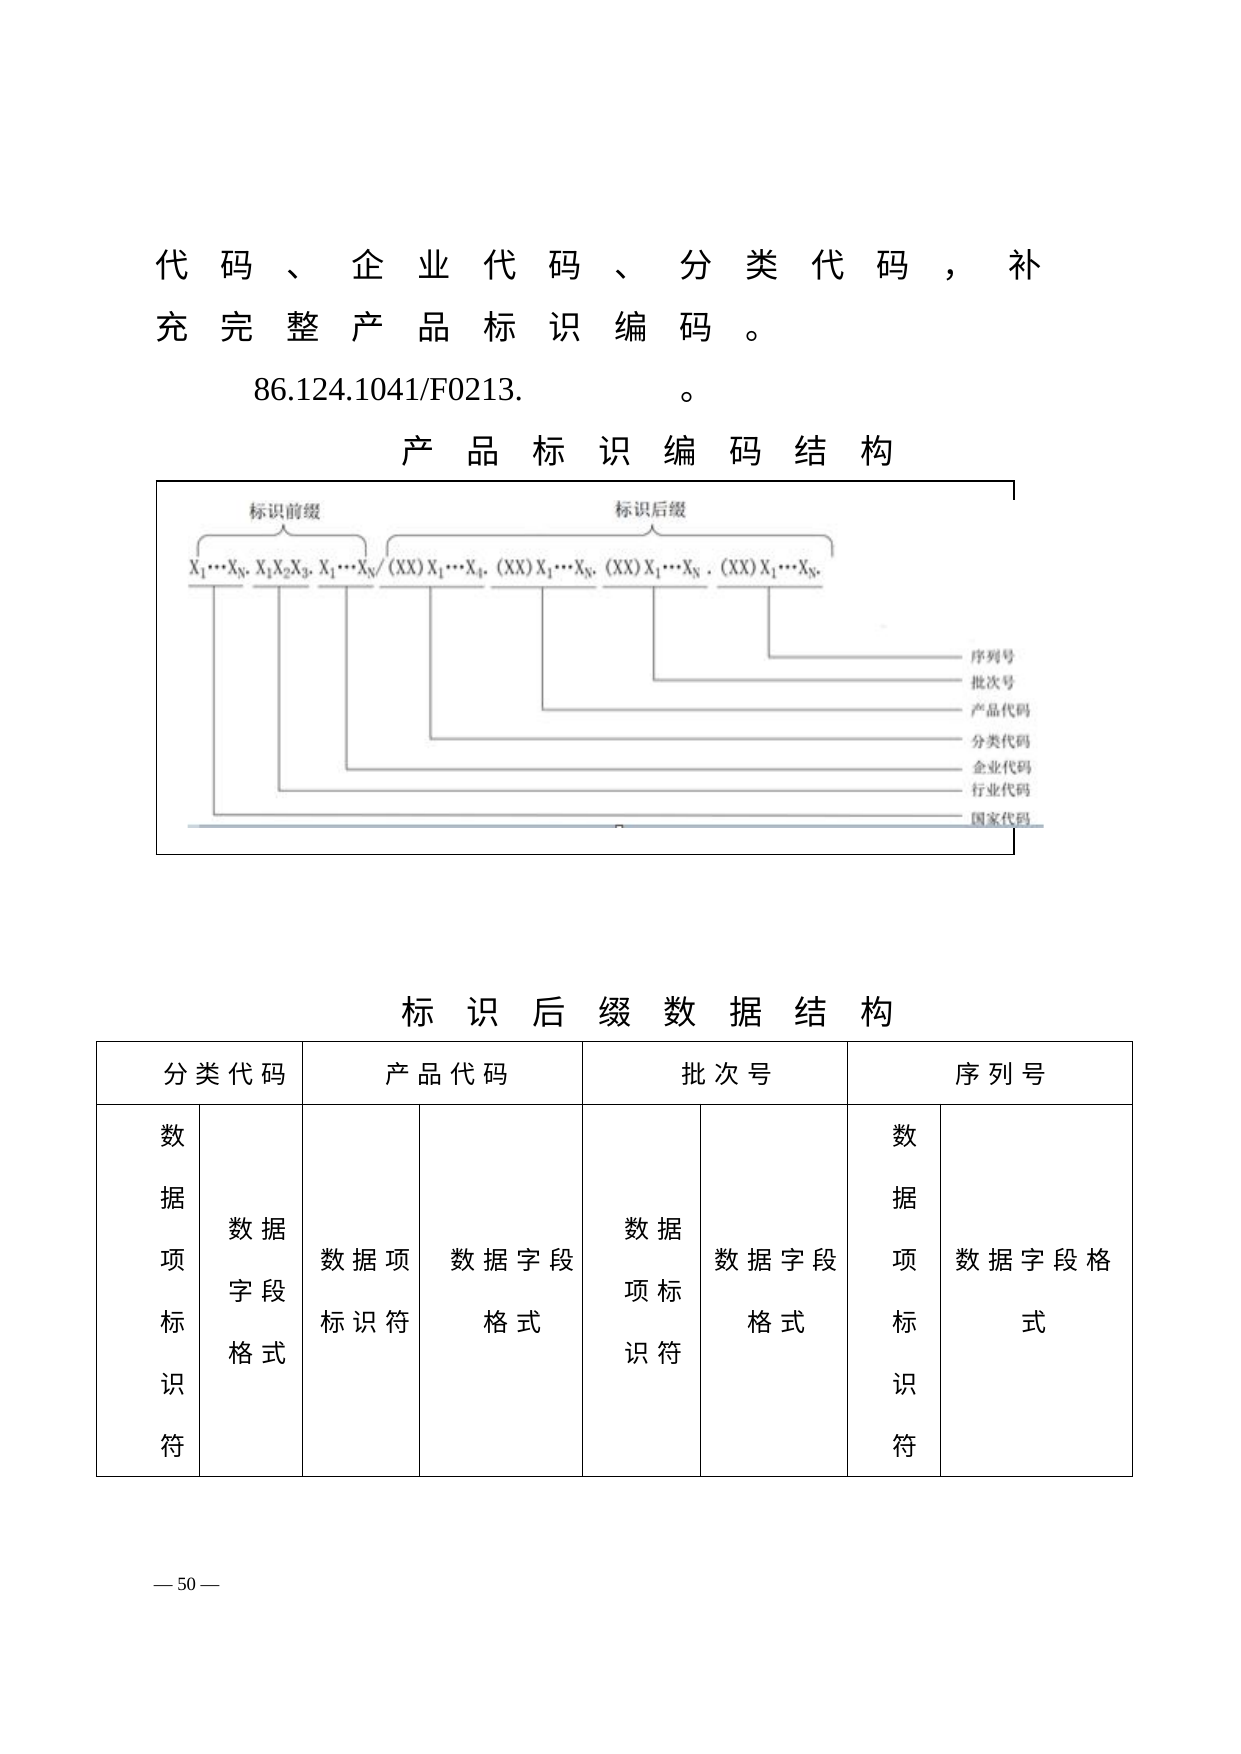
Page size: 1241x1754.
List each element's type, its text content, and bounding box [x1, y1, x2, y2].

table_header 序列号 [848, 1042, 1132, 1103]
table_header 分类代码 [97, 1042, 302, 1103]
picture [187, 500, 1044, 828]
table_cell 数据字段格式 [941, 1105, 1132, 1476]
text 产品标识编码结构 [155, 418, 1073, 480]
text 86.124.1041/F0213. 。 [155, 356, 1073, 418]
table_cell 数据项标识符 [583, 1105, 700, 1476]
text 标识后缀数据结构 [155, 979, 1073, 1041]
table_header [157, 482, 1013, 853]
table_header 批次号 [583, 1042, 847, 1103]
table_header 产品代码 [303, 1042, 582, 1103]
table_cell 数据项 标识符 [97, 1105, 199, 1476]
table_cell 数据项标识符 [848, 1105, 940, 1476]
table_cell 数据项标识符 [303, 1105, 419, 1476]
text 产品标识编码结构如下图所示。标识后缀数据结构如下表所示，产品代码、批次号、序列号的数据字段编码要求和长度已经做了简化。已知国家代码、行业代码、企业代码、分类代码，补充完整产品标识编码。 [155, 232, 1073, 356]
table_cell 数据字段格式 [701, 1105, 847, 1476]
table_cell 数据字段格式 [420, 1105, 582, 1476]
table_cell 数据字段格式 [200, 1105, 302, 1476]
